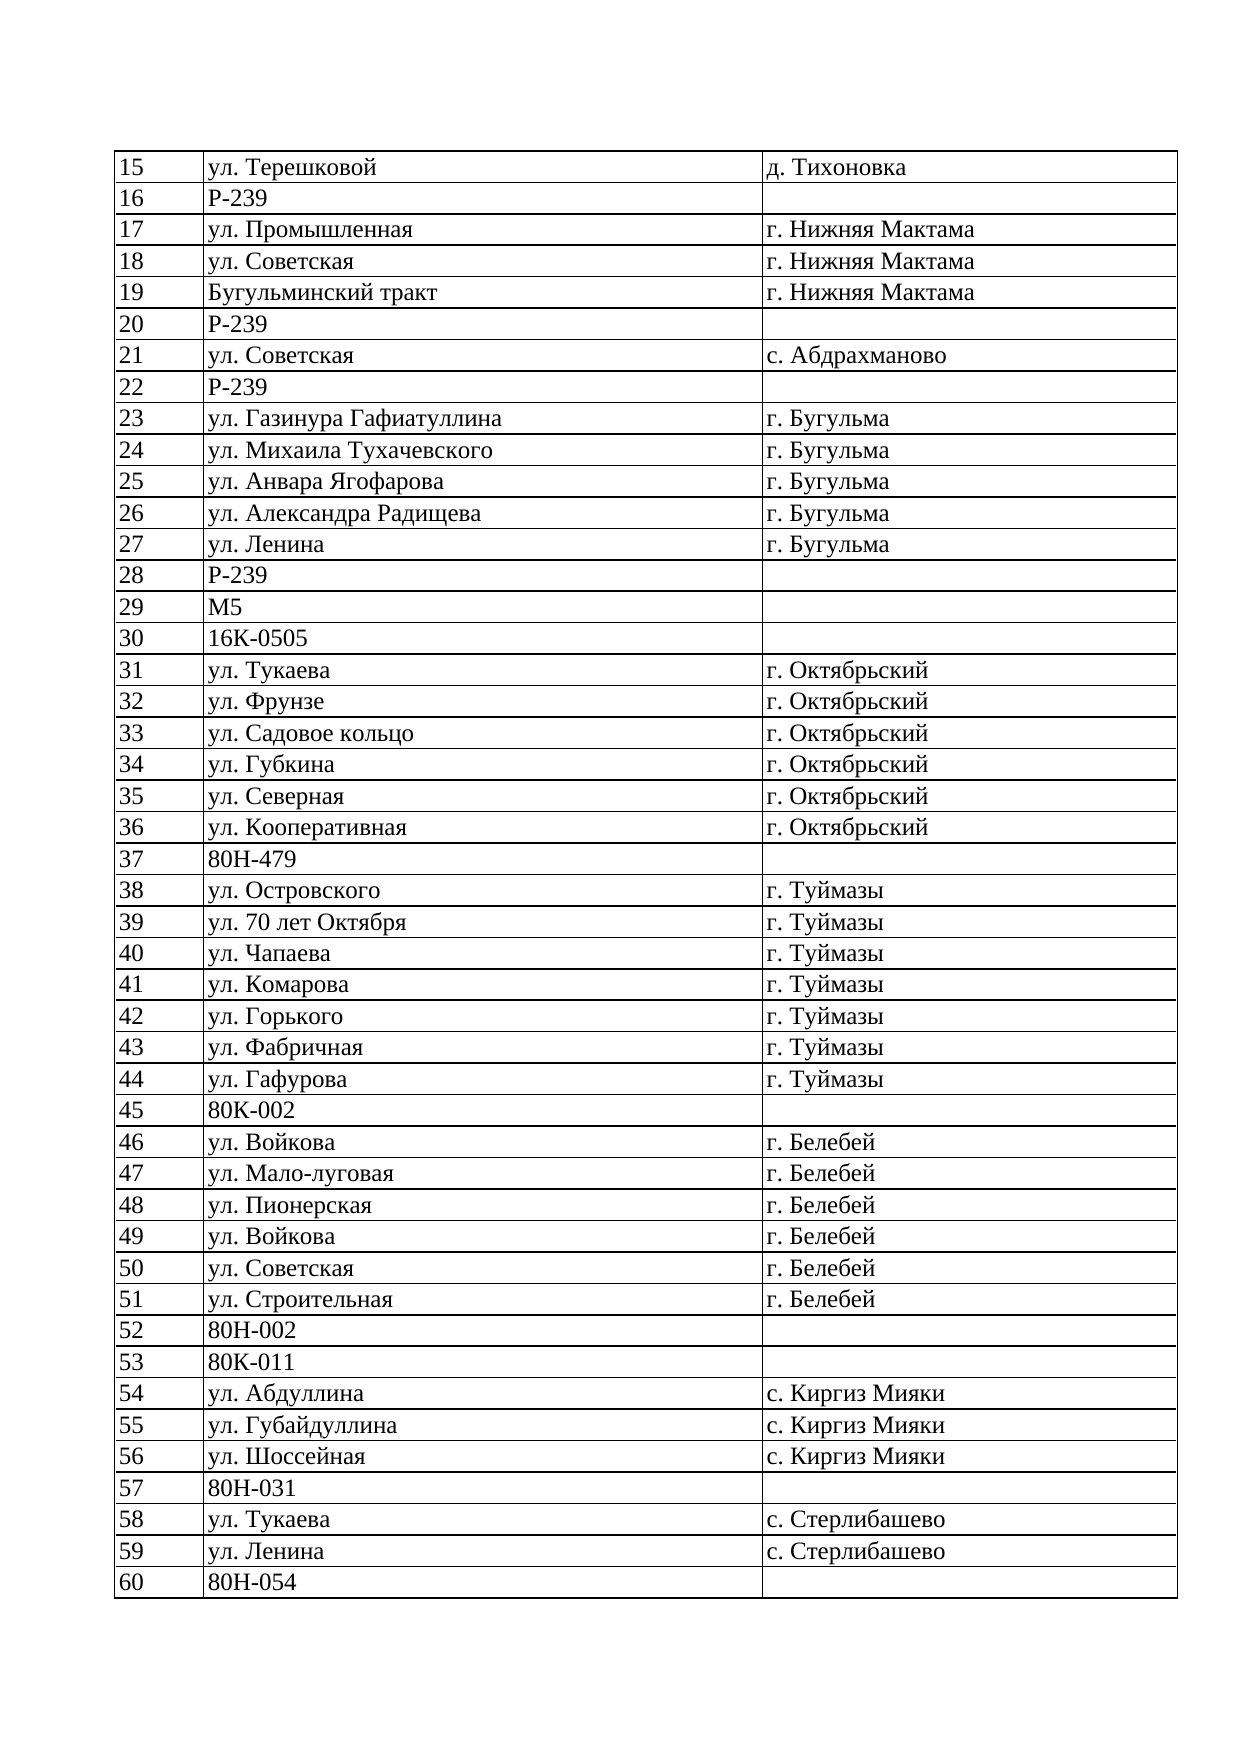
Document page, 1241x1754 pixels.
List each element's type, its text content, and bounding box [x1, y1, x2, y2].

table_cell 43 [115, 1032, 203, 1062]
table_cell 50 [115, 1252, 203, 1282]
table_cell ул. Анвара Ягофарова [204, 466, 762, 496]
table_cell с. Абдрахманово [763, 339, 1177, 370]
table_cell Р-239 [204, 183, 762, 213]
table_cell ул. Промышленная [204, 215, 762, 244]
table_cell ул. Тукаева [204, 1504, 762, 1534]
table_cell ул. Советская [204, 246, 762, 276]
table_cell 39 [115, 906, 203, 936]
table_cell [763, 842, 1177, 873]
table_cell 27 [115, 529, 203, 559]
table_cell ул. Александра Радищева [204, 498, 762, 527]
table_cell 17 [115, 214, 203, 244]
table_cell ул. Пионерская [204, 1190, 762, 1219]
table_cell с. Киргиз Мияки [763, 1377, 1177, 1408]
table_cell 80Н-054 [204, 1567, 762, 1597]
table_cell 42 [115, 1000, 203, 1031]
table_cell ул. Ленина [204, 529, 762, 559]
table_cell г. Туймазы [763, 968, 1177, 999]
table_cell ул. Михаила Тухачевского [204, 435, 762, 464]
table_cell 33 [115, 717, 203, 748]
table_cell 15 [115, 152, 203, 181]
table_cell 32 [115, 686, 203, 716]
table_cell с. Киргиз Мияки [763, 1408, 1177, 1440]
table_cell ул. Фрунзе [204, 686, 762, 716]
table_cell [763, 559, 1177, 590]
table_cell 80К-002 [204, 1095, 762, 1125]
table_cell г. Белебей [763, 1125, 1177, 1157]
table_cell 38 [115, 875, 203, 905]
table_cell д. Тихоновка [763, 152, 1177, 181]
table_cell ул. Гафурова [204, 1064, 762, 1094]
table_cell 54 [115, 1378, 203, 1408]
table_cell 53 [115, 1346, 203, 1377]
table_cell с. Киргиз Мияки [763, 1440, 1177, 1471]
table_cell г. Октябрьский [763, 716, 1177, 748]
table_cell 19 [115, 277, 203, 307]
table_cell Р-239 [204, 372, 762, 402]
table_cell г. Октябрьский [763, 748, 1177, 779]
table_cell 46 [115, 1126, 203, 1157]
table_cell 36 [115, 812, 203, 842]
table_cell 30 [115, 623, 203, 653]
table_cell г. Белебей [763, 1251, 1177, 1282]
table_cell г. Бугульма [763, 496, 1177, 527]
table_cell 58 [115, 1504, 203, 1534]
table_cell ул. Советская [204, 1253, 762, 1282]
table_cell ул. Комарова [204, 970, 762, 999]
table_cell Р-239 [204, 309, 762, 339]
table_cell ул. Ленина [204, 1536, 762, 1566]
table_cell г. Нижняя Мактама [763, 244, 1177, 276]
table_cell 80Н-031 [204, 1473, 762, 1503]
table_cell г. Белебей [763, 1220, 1177, 1251]
table_cell ул. Мало-луговая [204, 1158, 762, 1188]
table_cell ул. Губайдуллина [204, 1410, 762, 1440]
table_cell 22 [115, 371, 203, 402]
table_cell [763, 622, 1177, 653]
table_cell ул. Северная [204, 781, 762, 811]
table_cell 56 [115, 1441, 203, 1471]
table_cell 59 [115, 1535, 203, 1566]
table_cell [763, 1094, 1177, 1125]
table_cell 48 [115, 1189, 203, 1219]
table_cell ул. Войкова [204, 1221, 762, 1251]
table_cell 16 [115, 183, 203, 213]
table_cell [763, 1566, 1177, 1597]
table_cell ул. 70 лет Октября [204, 907, 762, 936]
table_cell с. Стерлибашево [763, 1503, 1177, 1534]
table_cell ул. Фабричная [204, 1032, 762, 1062]
table_cell 47 [115, 1158, 203, 1188]
table_cell г. Октябрьский [763, 779, 1177, 811]
table_cell г. Бугульма [763, 402, 1177, 433]
table_cell ул. Островского [204, 875, 762, 905]
table_cell 31 [115, 654, 203, 685]
table_cell г. Октябрьский [763, 653, 1177, 685]
table_cell ул. Тукаева [204, 655, 762, 685]
table_cell ул. Шоссейная [204, 1441, 762, 1471]
table_cell ул. Абдуллина [204, 1378, 762, 1408]
table_cell г. Октябрьский [763, 685, 1177, 716]
table_cell ул. Кооперативная [204, 812, 762, 842]
table_cell 20 [115, 308, 203, 339]
table_cell ул. Газинура Гафиатуллина [204, 403, 762, 433]
table_cell 57 [115, 1472, 203, 1503]
table_cell г. Туймазы [763, 1062, 1177, 1094]
table_cell 35 [115, 780, 203, 811]
table_cell 28 [115, 560, 203, 590]
table_cell 52 [115, 1315, 203, 1345]
table_cell г. Туймазы [763, 905, 1177, 936]
table_cell г. Нижняя Мактама [763, 276, 1177, 307]
table_cell [763, 370, 1177, 402]
table_cell 24 [115, 434, 203, 464]
table_cell 49 [115, 1221, 203, 1251]
table_cell ул. Строительная [204, 1284, 762, 1314]
table_cell г. Белебей [763, 1157, 1177, 1188]
table_cell 80Н-002 [204, 1316, 762, 1345]
table_cell М5 [204, 592, 762, 622]
table_cell г. Белебей [763, 1283, 1177, 1314]
table_cell г. Туймазы [763, 936, 1177, 968]
table_cell с. Стерлибашево [763, 1534, 1177, 1566]
table_cell [763, 307, 1177, 339]
table_cell 41 [115, 969, 203, 999]
table_cell ул. Губкина [204, 749, 762, 779]
table_cell 80Н-479 [204, 844, 762, 873]
table_cell 26 [115, 497, 203, 527]
table_cell г. Туймазы [763, 1031, 1177, 1062]
table_cell 34 [115, 749, 203, 779]
table_cell г. Бугульма [763, 433, 1177, 464]
table_cell 21 [115, 340, 203, 370]
table_cell [763, 590, 1177, 622]
table_cell ул. Горького [204, 1001, 762, 1031]
table_cell 16К-0505 [204, 623, 762, 653]
table_cell 29 [115, 591, 203, 622]
table_cell ул. Терешковой [204, 152, 762, 181]
table_cell 25 [115, 466, 203, 496]
table_cell г. Бугульма [763, 465, 1177, 496]
table_cell 60 [115, 1567, 203, 1597]
table_cell 37 [115, 843, 203, 873]
table_cell 44 [115, 1063, 203, 1094]
table_cell ул. Чапаева [204, 938, 762, 968]
table_cell 51 [115, 1284, 203, 1314]
table_cell 23 [115, 403, 203, 433]
table_cell [763, 181, 1177, 213]
table_cell г. Бугульма [763, 528, 1177, 559]
table_cell [763, 1471, 1177, 1503]
table_cell [763, 1345, 1177, 1377]
table_cell 18 [115, 245, 203, 276]
table_cell ул. Войкова [204, 1127, 762, 1157]
table_cell г. Октябрьский [763, 811, 1177, 842]
table_cell ул. Советская [204, 340, 762, 370]
table_cell г. Нижняя Мактама [763, 213, 1177, 244]
table_cell 80К-011 [204, 1347, 762, 1377]
table_cell Р-239 [204, 561, 762, 590]
table_cell г. Белебей [763, 1188, 1177, 1219]
table_cell г. Туймазы [763, 874, 1177, 905]
table_cell ул. Садовое кольцо [204, 718, 762, 748]
table_cell 55 [115, 1409, 203, 1440]
table_cell г. Туймазы [763, 999, 1177, 1031]
table_cell 40 [115, 938, 203, 968]
table_cell [763, 1314, 1177, 1345]
table_cell 45 [115, 1095, 203, 1125]
table_cell Бугульминский тракт [204, 277, 762, 307]
